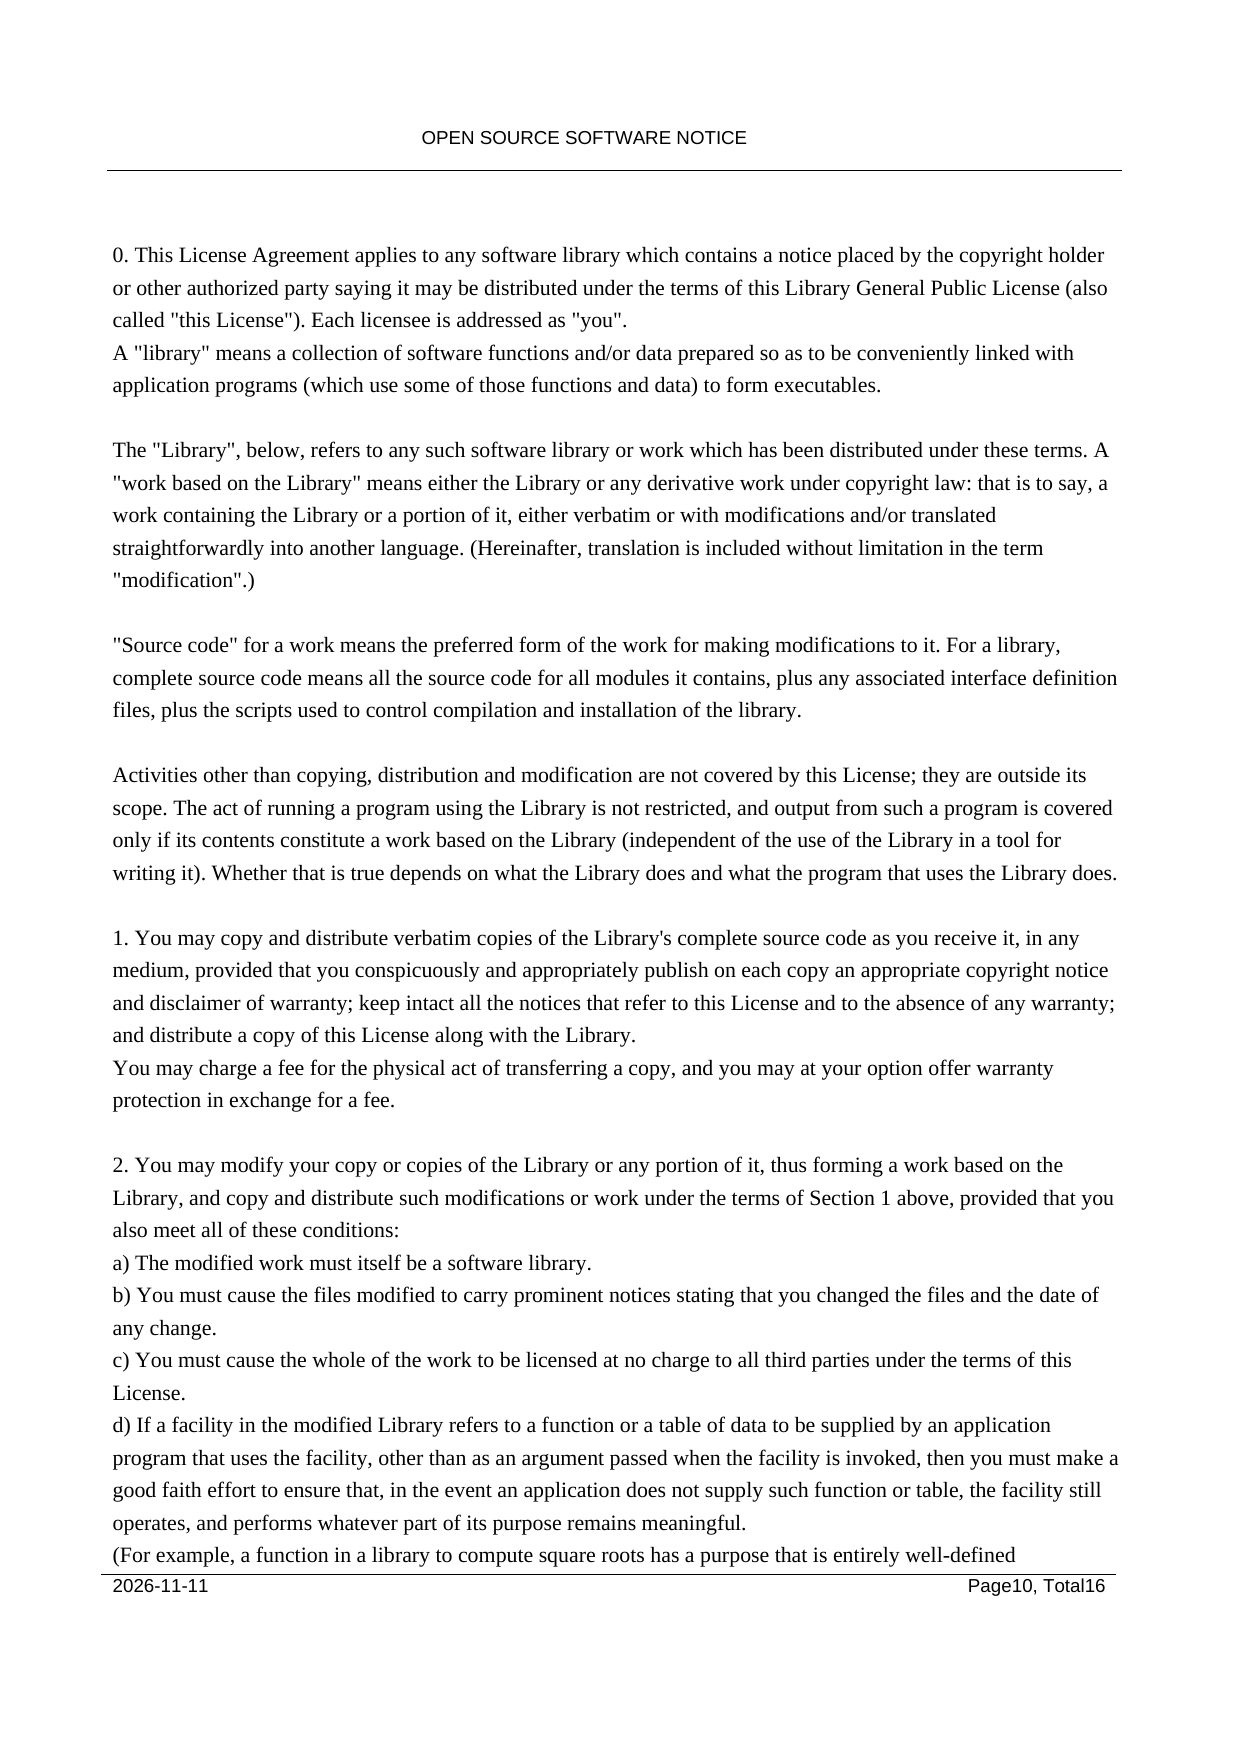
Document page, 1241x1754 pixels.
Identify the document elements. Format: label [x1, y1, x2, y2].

text [112, 206, 1128, 1571]
